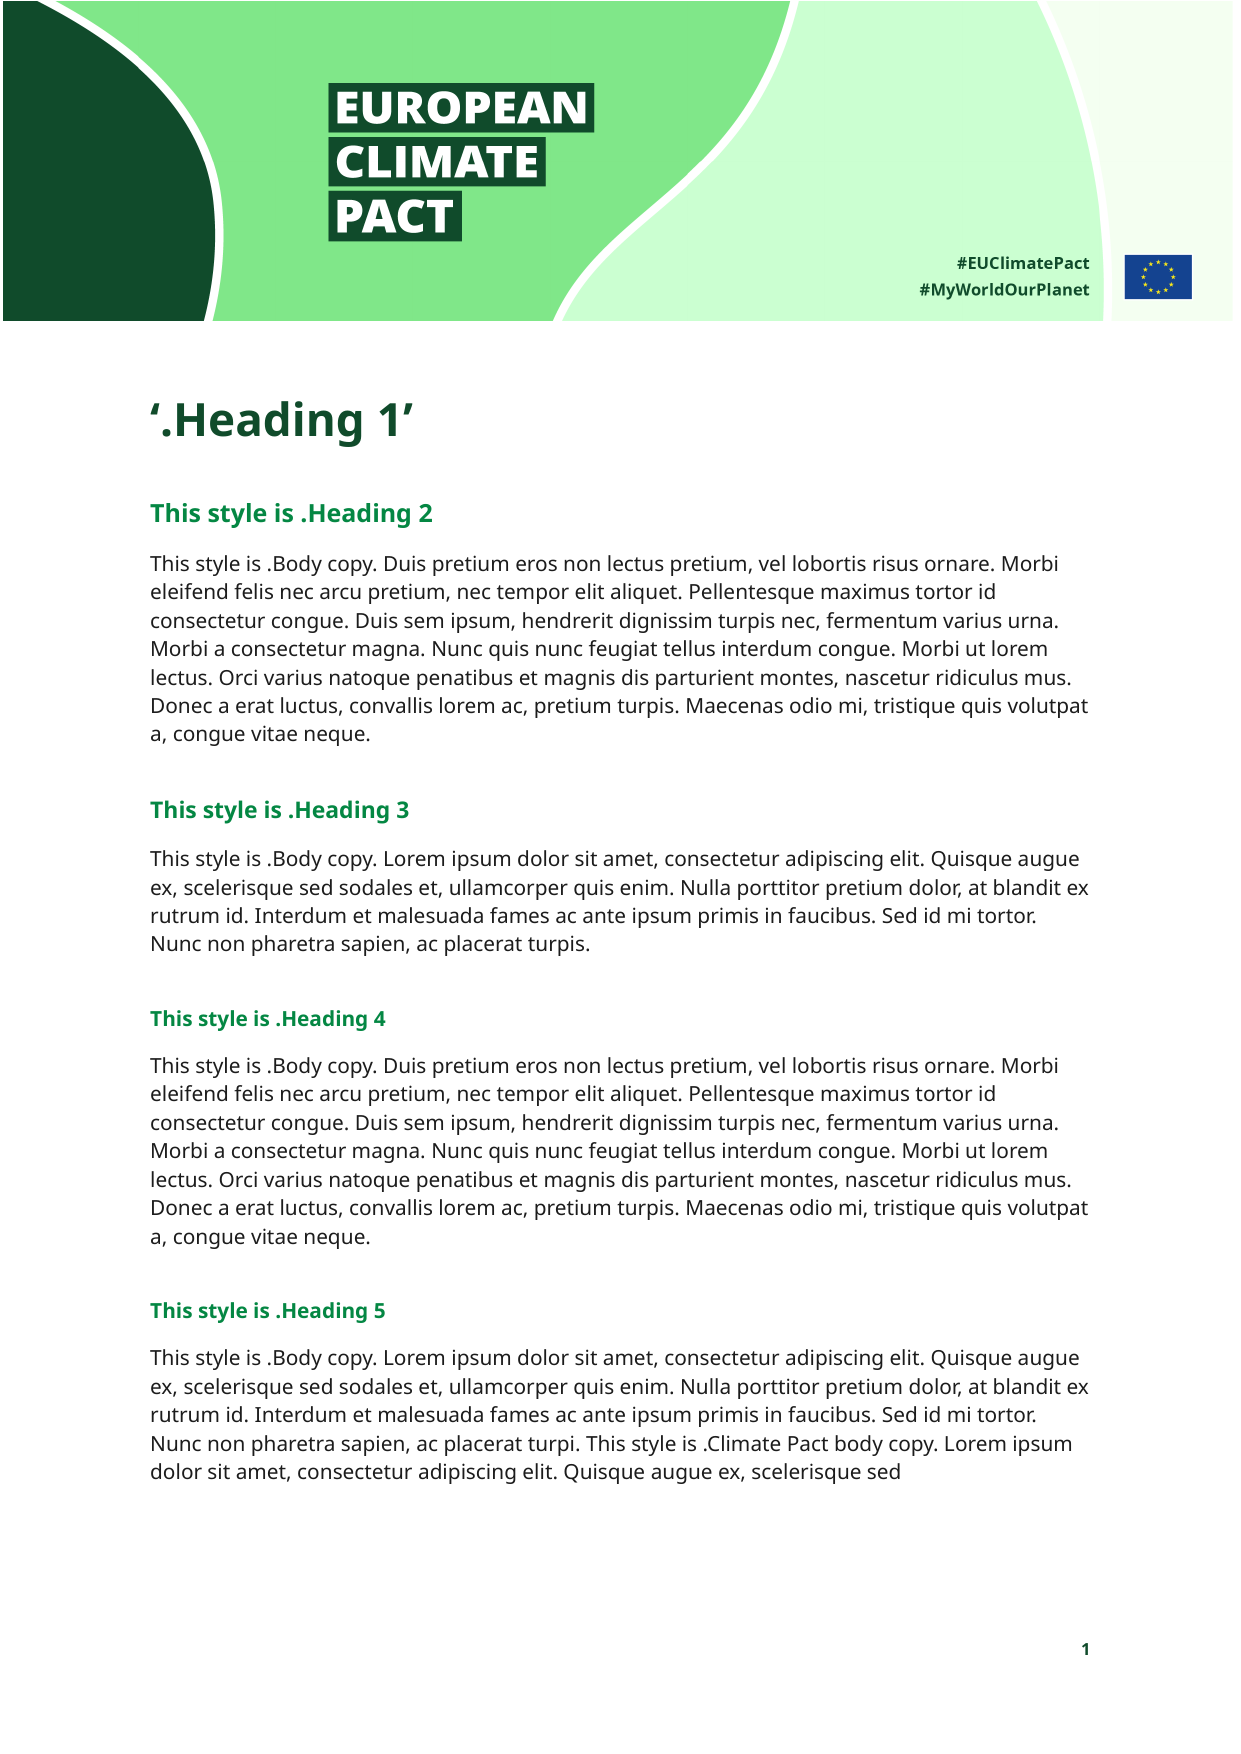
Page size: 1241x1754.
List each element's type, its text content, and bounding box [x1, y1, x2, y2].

picture [1, 1, 1232, 321]
text This style is .Body copy. Duis pretium eros non lectus pretium, vel lobortis risus ornare. Morbi eleifend felis nec arcu pretium, nec tempor elit aliquet. Pellentesque maximus tortor id consectetur congue. Duis sem ipsum, hendrerit dignissim turpis nec, fermentum varius urna. Morbi a consectetur magna. Nunc quis nunc feugiat tellus interdum congue. Morbi ut lorem lectus. Orci varius natoque penatibus et magnis dis parturient montes, nascetur ridiculus mus. Donec a erat luctus, convallis lorem ac, pretium turpis. Maecenas odio mi, tristique quis volutpat a, congue vitae neque. [150, 1051, 1090, 1250]
subtitle This style is .Heading 3 [150, 794, 1090, 825]
text This style is .Body copy. Lorem ipsum dolor sit amet, consectetur adipiscing elit. Quisque augue ex, scelerisque sed sodales et, ullamcorper quis enim. Nulla porttitor pretium dolor, at blandit ex rutrum id. Interdum et malesuada fames ac ante ipsum primis in faucibus. Sed id mi tortor. Nunc non pharetra sapien, ac placerat turpis. [150, 844, 1090, 958]
subtitle This style is .Heading 2 [150, 496, 1090, 529]
text This style is .Body copy. Duis pretium eros non lectus pretium, vel lobortis risus ornare. Morbi eleifend felis nec arcu pretium, nec tempor elit aliquet. Pellentesque maximus tortor id consectetur congue. Duis sem ipsum, hendrerit dignissim turpis nec, fermentum varius urna. Morbi a consectetur magna. Nunc quis nunc feugiat tellus interdum congue. Morbi ut lorem lectus. Orci varius natoque penatibus et magnis dis parturient montes, nascetur ridiculus mus. Donec a erat luctus, convallis lorem ac, pretium turpis. Maecenas odio mi, tristique quis volutpat a, congue vitae neque. [150, 549, 1090, 748]
subtitle This style is .Heading 4 [150, 1004, 1090, 1032]
subtitle ‘.Heading 1’ [150, 321, 1090, 450]
text This style is .Body copy. Lorem ipsum dolor sit amet, consectetur adipiscing elit. Quisque augue ex, scelerisque sed sodales et, ullamcorper quis enim. Nulla porttitor pretium dolor, at blandit ex rutrum id. Interdum et malesuada fames ac ante ipsum primis in faucibus. Sed id mi tortor. Nunc non pharetra sapien, ac placerat turpi. This style is .Climate Pact body copy. Lorem ipsum dolor sit amet, consectetur adipiscing elit. Quisque augue ex, scelerisque sed [150, 1343, 1090, 1486]
subtitle This style is .Heading 5 [150, 1296, 1090, 1324]
